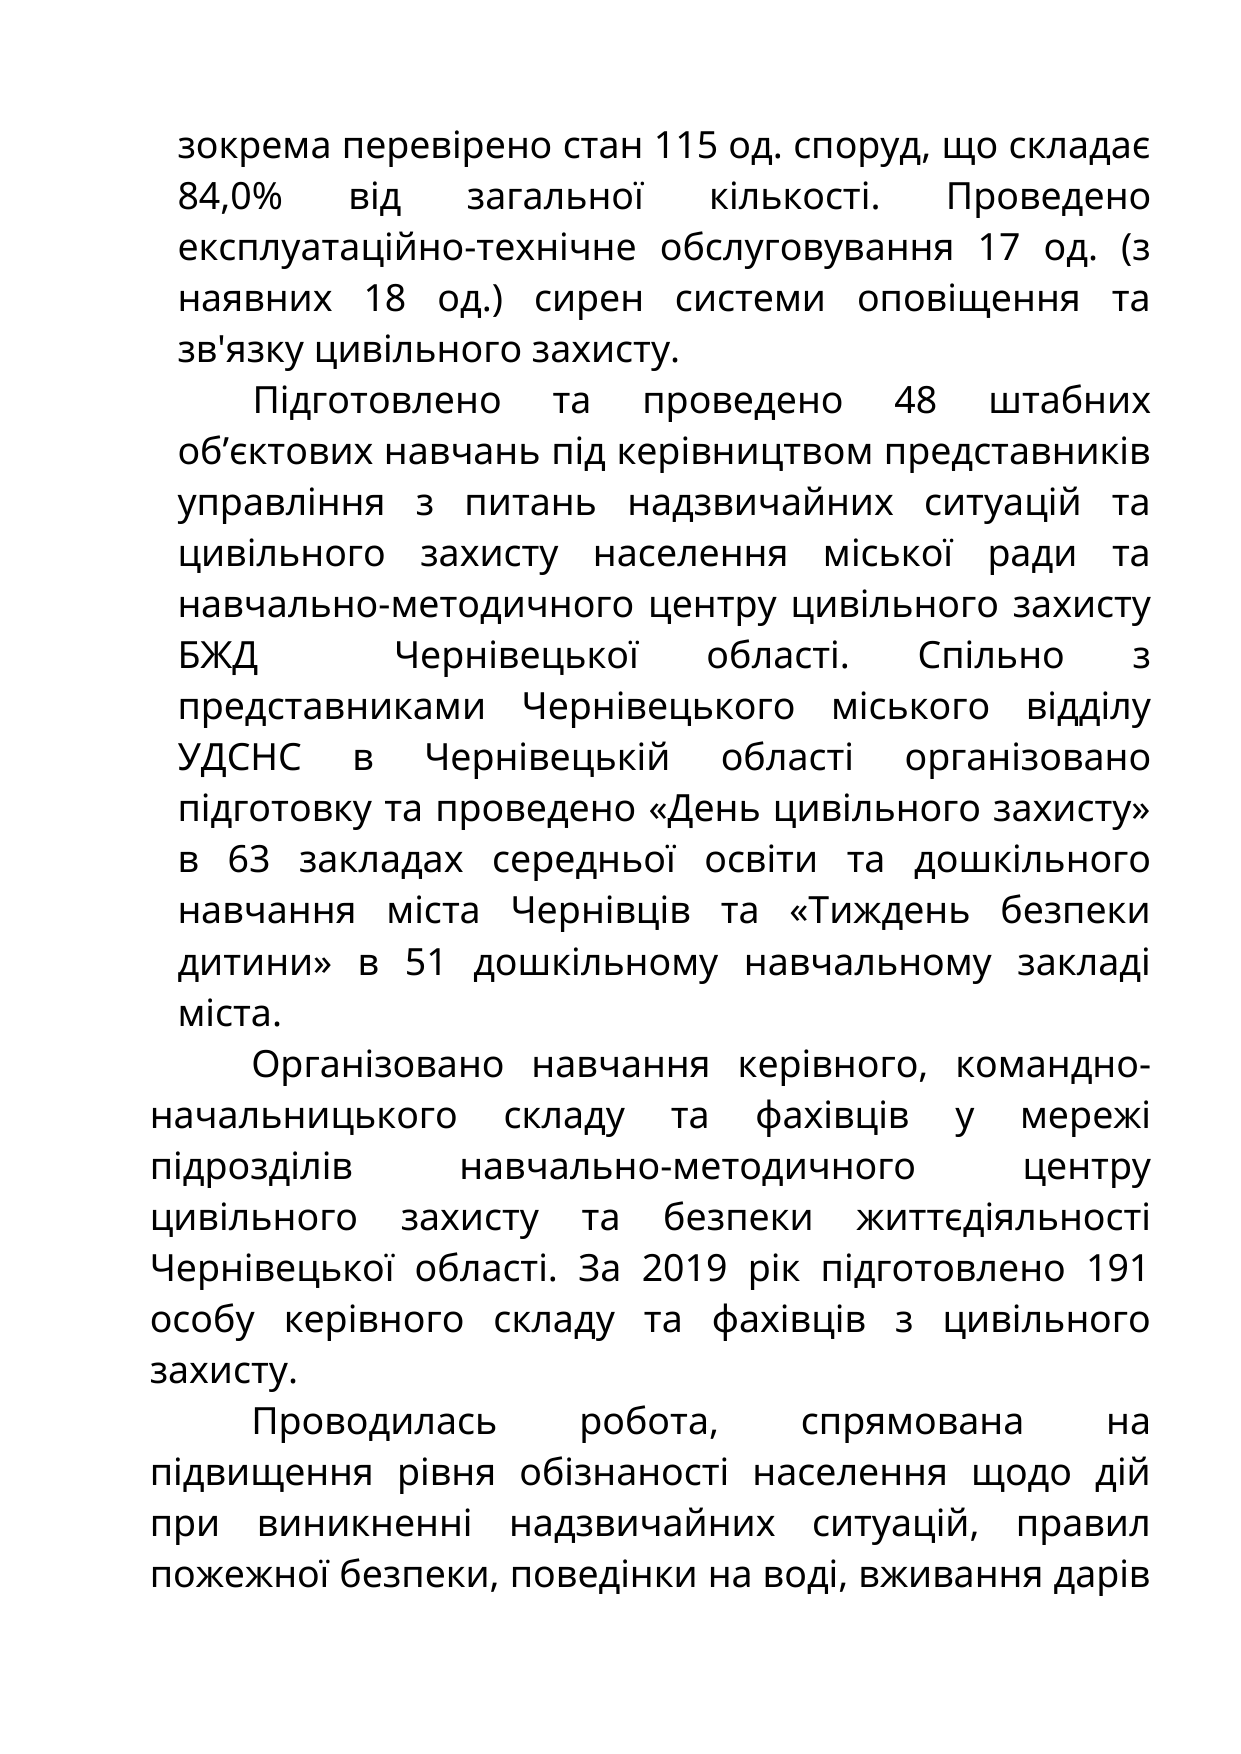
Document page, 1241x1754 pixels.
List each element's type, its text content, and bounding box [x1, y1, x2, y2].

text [149, 1394, 1152, 1598]
text Організовано навчання керівного, командно-начальницького складу та фахівців у мережі підрозділів навчально-методичного центру цивільного захисту та безпеки життєдіяльності Чернівецької області. За 2019 рік підготовлено 191 особу керівного складу та фахівців з цивільного захисту. [149, 1037, 1152, 1394]
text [177, 118, 1152, 373]
text Підготовлено та проведено 48 штабних об’єктових навчань під керівництвом представників управління з питань надзвичайних ситуацій та цивільного захисту населення міської ради та навчально-методичного центру цивільного захисту БЖД Чернівецької області. Спільно з представниками Чернівецького міського відділу УДСНС в Чернівецькій області організовано підготовку та проведено «День цивільного захисту» в 63 закладах середньої освіти та дошкільного навчання міста Чернівців та «Тиждень безпеки дитини» в 51 дошкільному навчальному закладі міста. [177, 373, 1152, 1037]
